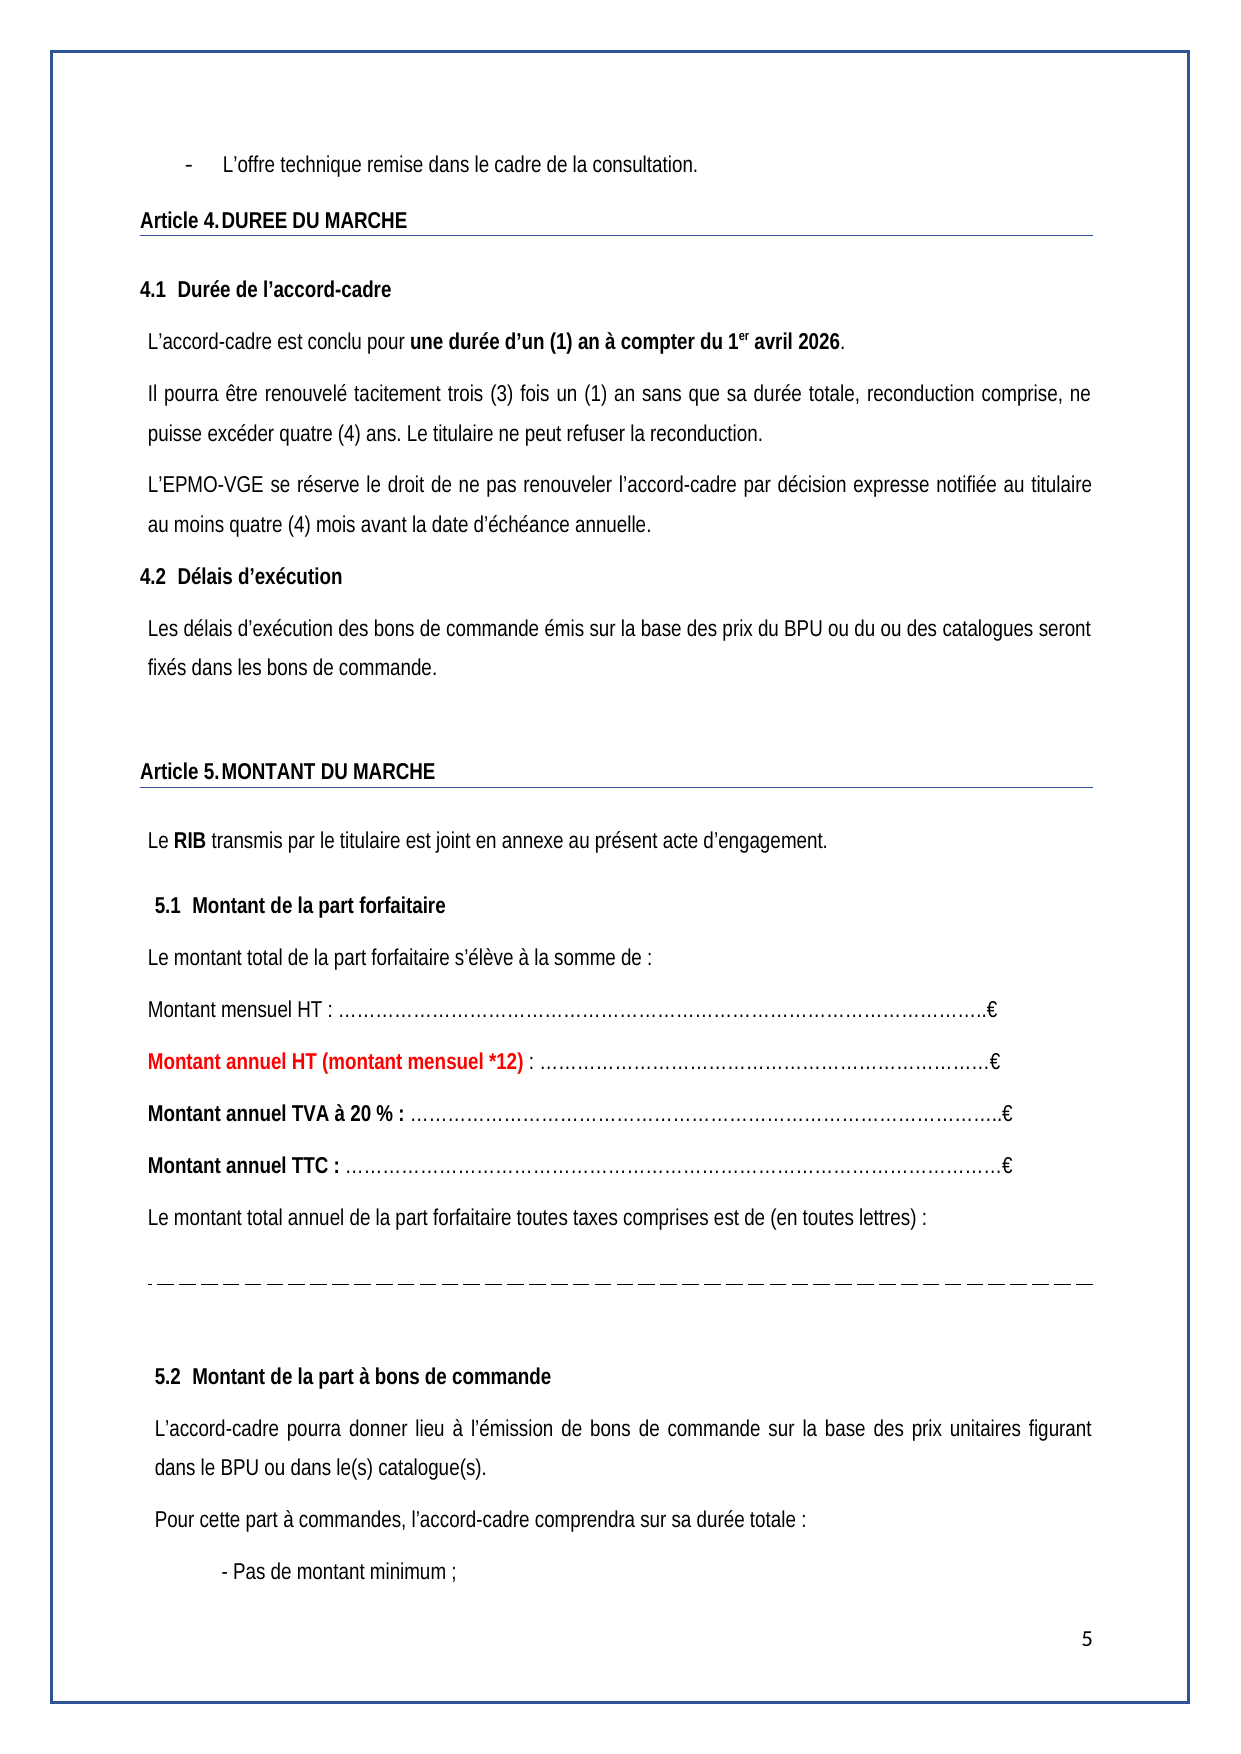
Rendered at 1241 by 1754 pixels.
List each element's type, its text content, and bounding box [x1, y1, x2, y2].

text Montant mensuel HT : …………………………………………………………………………………………..€ [148, 996, 1093, 1022]
list Montant de la part à bons de commande [154, 1363, 1093, 1389]
text 4.2 Délais d’exécution [140, 563, 1093, 589]
text Le montant total de la part forfaitaire s’élève à la somme de : [148, 944, 1093, 970]
text Les délais d’exécution des bons de commande émis sur la base des prix du BPU ou du ou des catalogues seront fixés dans les bons de commande. [148, 615, 1093, 681]
text Il pourra être renouvelé tacitement trois (3) fois un (1) an sans que sa durée totale, reconduction comprise, ne puisse excéder quatre (4) ans. Le titulaire ne peut refuser la reconduction. [148, 380, 1093, 446]
text Le RIB transmis par le titulaire est joint en annexe au présent acte d’engagement. [148, 827, 1093, 854]
text Montant annuel TTC : ……………………………………………………………………………………………€ [148, 1152, 1093, 1178]
list DUREE DU MARCHE [140, 207, 1093, 235]
text 4.1 Durée de l’accord-cadre [140, 276, 1093, 302]
list Montant de la part forfaitaire [154, 892, 1093, 918]
list MONTANT DU MARCHE [140, 758, 1093, 787]
text L’accord-cadre est conclu pour une durée d’un (1) an à compter du 1er avril 2026. [148, 328, 1093, 354]
text Le montant total annuel de la part forfaitaire toutes taxes comprises est de (en toutes lettres) : [148, 1204, 1093, 1230]
text L’accord-cadre pourra donner lieu à l’émission de bons de commande sur la base des prix unitaires figurant dans le BPU ou dans le(s) catalogue(s). [154, 1415, 1093, 1481]
text Pour cette part à commandes, l’accord-cadre comprendra sur sa durée totale : [154, 1506, 1093, 1533]
text Montant annuel HT (montant mensuel *12) : ………………………………………………………………€ [148, 1048, 1093, 1074]
list L’offre technique remise dans le cadre de la consultation. [185, 148, 1093, 179]
text Montant annuel TVA à 20 % : …………………………………………………………………………………..€ [148, 1100, 1093, 1126]
text L’EPMO-VGE se réserve le droit de ne pas renouveler l’accord-cadre par décision expresse notifiée au titulaire au moins quatre (4) mois avant la date d’échéance annuelle. [148, 471, 1093, 537]
text - Pas de montant minimum ; [154, 1558, 1093, 1584]
